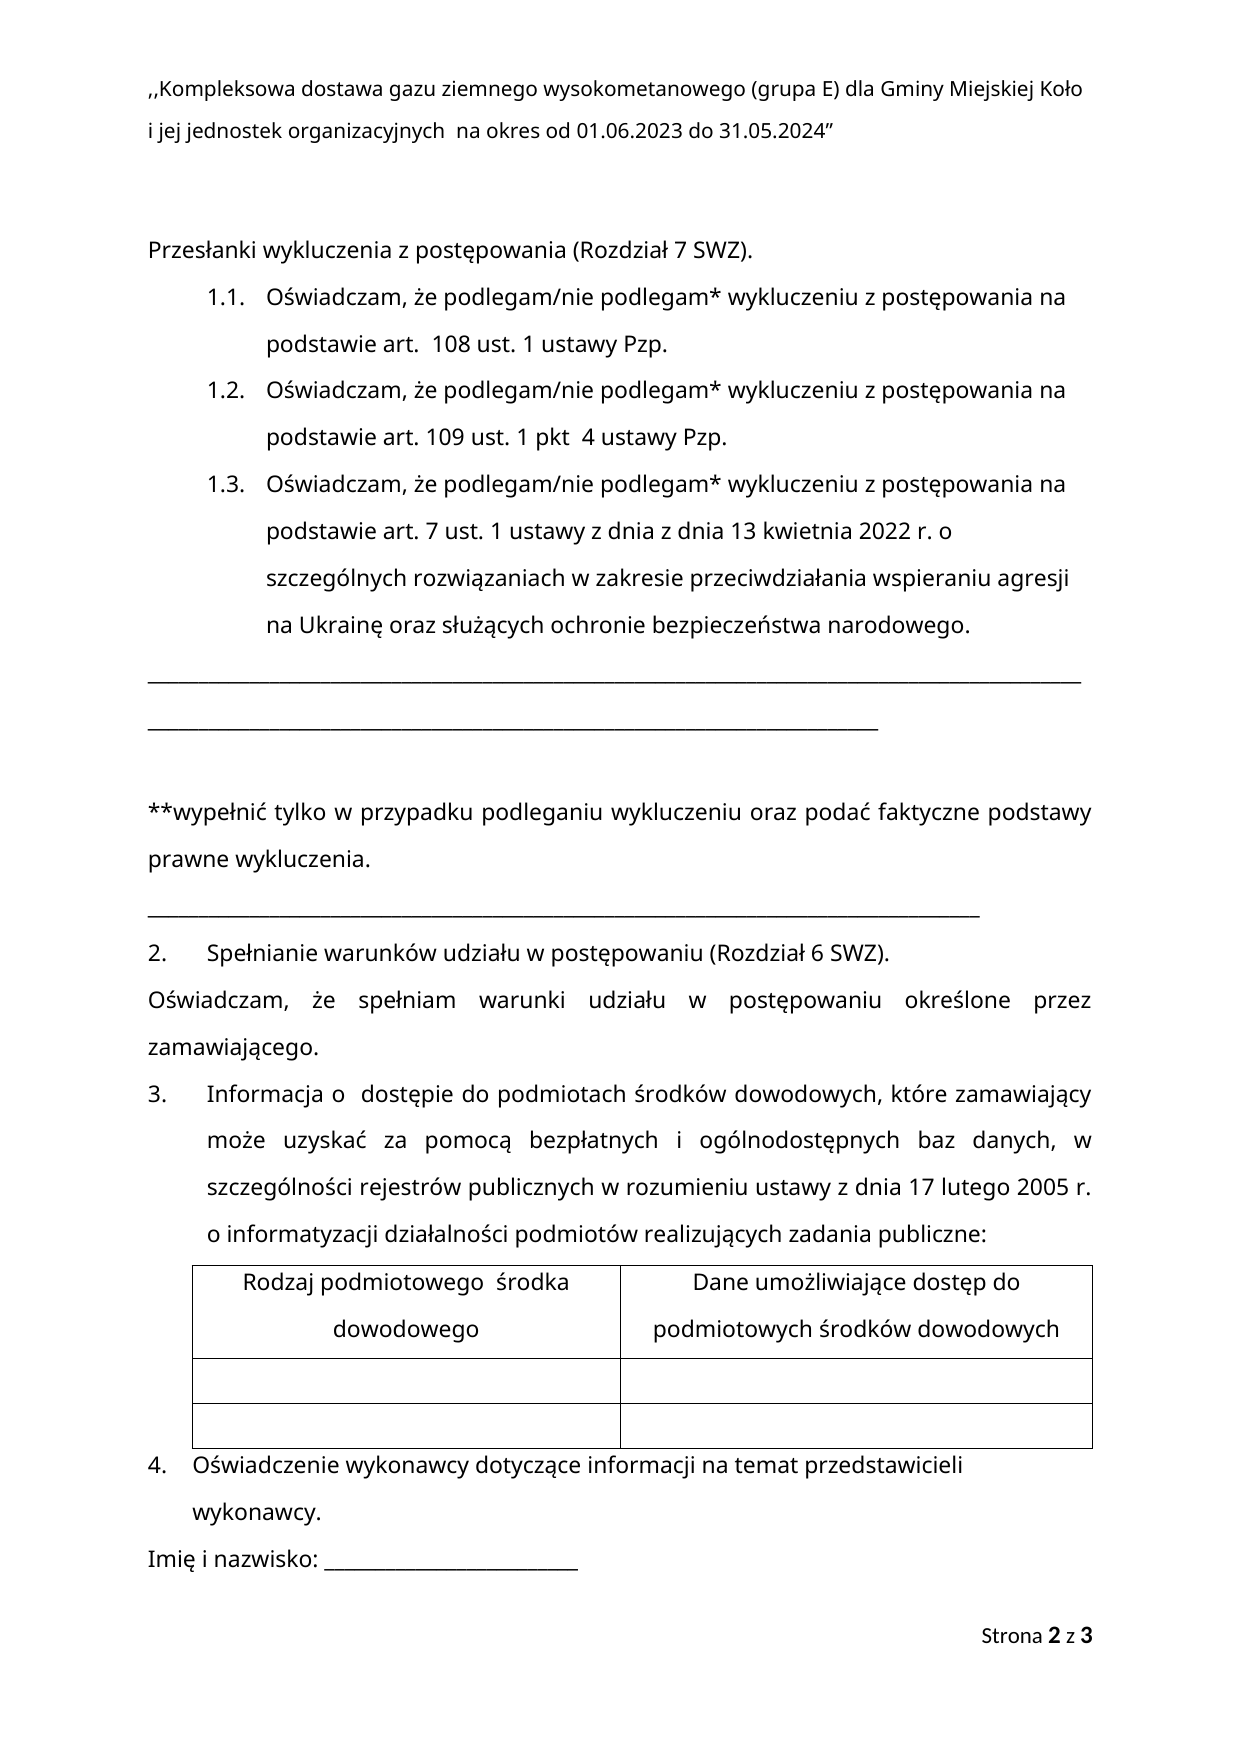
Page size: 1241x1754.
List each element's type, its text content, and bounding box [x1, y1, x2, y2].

table_cell [621, 1404, 1092, 1448]
table_cell [193, 1359, 620, 1403]
text __________________________________________________________________________________ [148, 890, 1093, 921]
table_header Dane umożliwiające dostęp do podmiotowych środków dowodowych [621, 1266, 1092, 1357]
text Imię i nazwisko: _________________________ [148, 1543, 1093, 1574]
list Informacja o dostępie do podmiotach środków dowodowych, które zamawiający może uzyskać za pomocą bezpłatnych i ogólnodostępnych baz danych, w szczególności rejestrów publicznych w rozumieniu ustawy z dnia 17 lutego 2005 r. o informatyzacji działalności podmiotów realizujących zadania publiczne: [148, 1078, 1093, 1249]
text Przesłanki wykluczenia z postępowania (Rozdział 7 SWZ). [148, 234, 1093, 265]
list Spełnianie warunków udziału w postępowaniu (Rozdział 6 SWZ). [148, 937, 1093, 968]
text ____________________________________________________________________________________________________________________________________________________________________ [148, 656, 1093, 781]
table_cell [193, 1404, 620, 1448]
text Oświadczam, że spełniam warunki udziału w postępowaniu określone przez zamawiającego. [148, 984, 1093, 1062]
list Oświadczenie wykonawcy dotyczące informacji na temat przedstawicieli wykonawcy. [148, 1449, 1093, 1527]
table_header Rodzaj podmiotowego środka dowodowego [193, 1266, 620, 1357]
list Oświadczam, że podlegam/nie podlegam* wykluczeniu z postępowania na podstawie art. 109 ust. 1 pkt 4 ustawy Pzp. [207, 374, 1093, 453]
list Oświadczam, że podlegam/nie podlegam* wykluczeniu z postępowania na podstawie art. 7 ust. 1 ustawy z dnia z dnia 13 kwietnia 2022 r. o szczególnych rozwiązaniach w zakresie przeciwdziałania wspieraniu agresji na Ukrainę oraz służących ochronie bezpieczeństwa narodowego. [207, 468, 1093, 640]
table_cell [621, 1359, 1092, 1403]
text **wypełnić tylko w przypadku podleganiu wykluczeniu oraz podać faktyczne podstawy prawne wykluczenia. [148, 796, 1093, 874]
list Oświadczam, że podlegam/nie podlegam* wykluczeniu z postępowania na podstawie art. 108 ust. 1 ustawy Pzp. [207, 281, 1093, 359]
